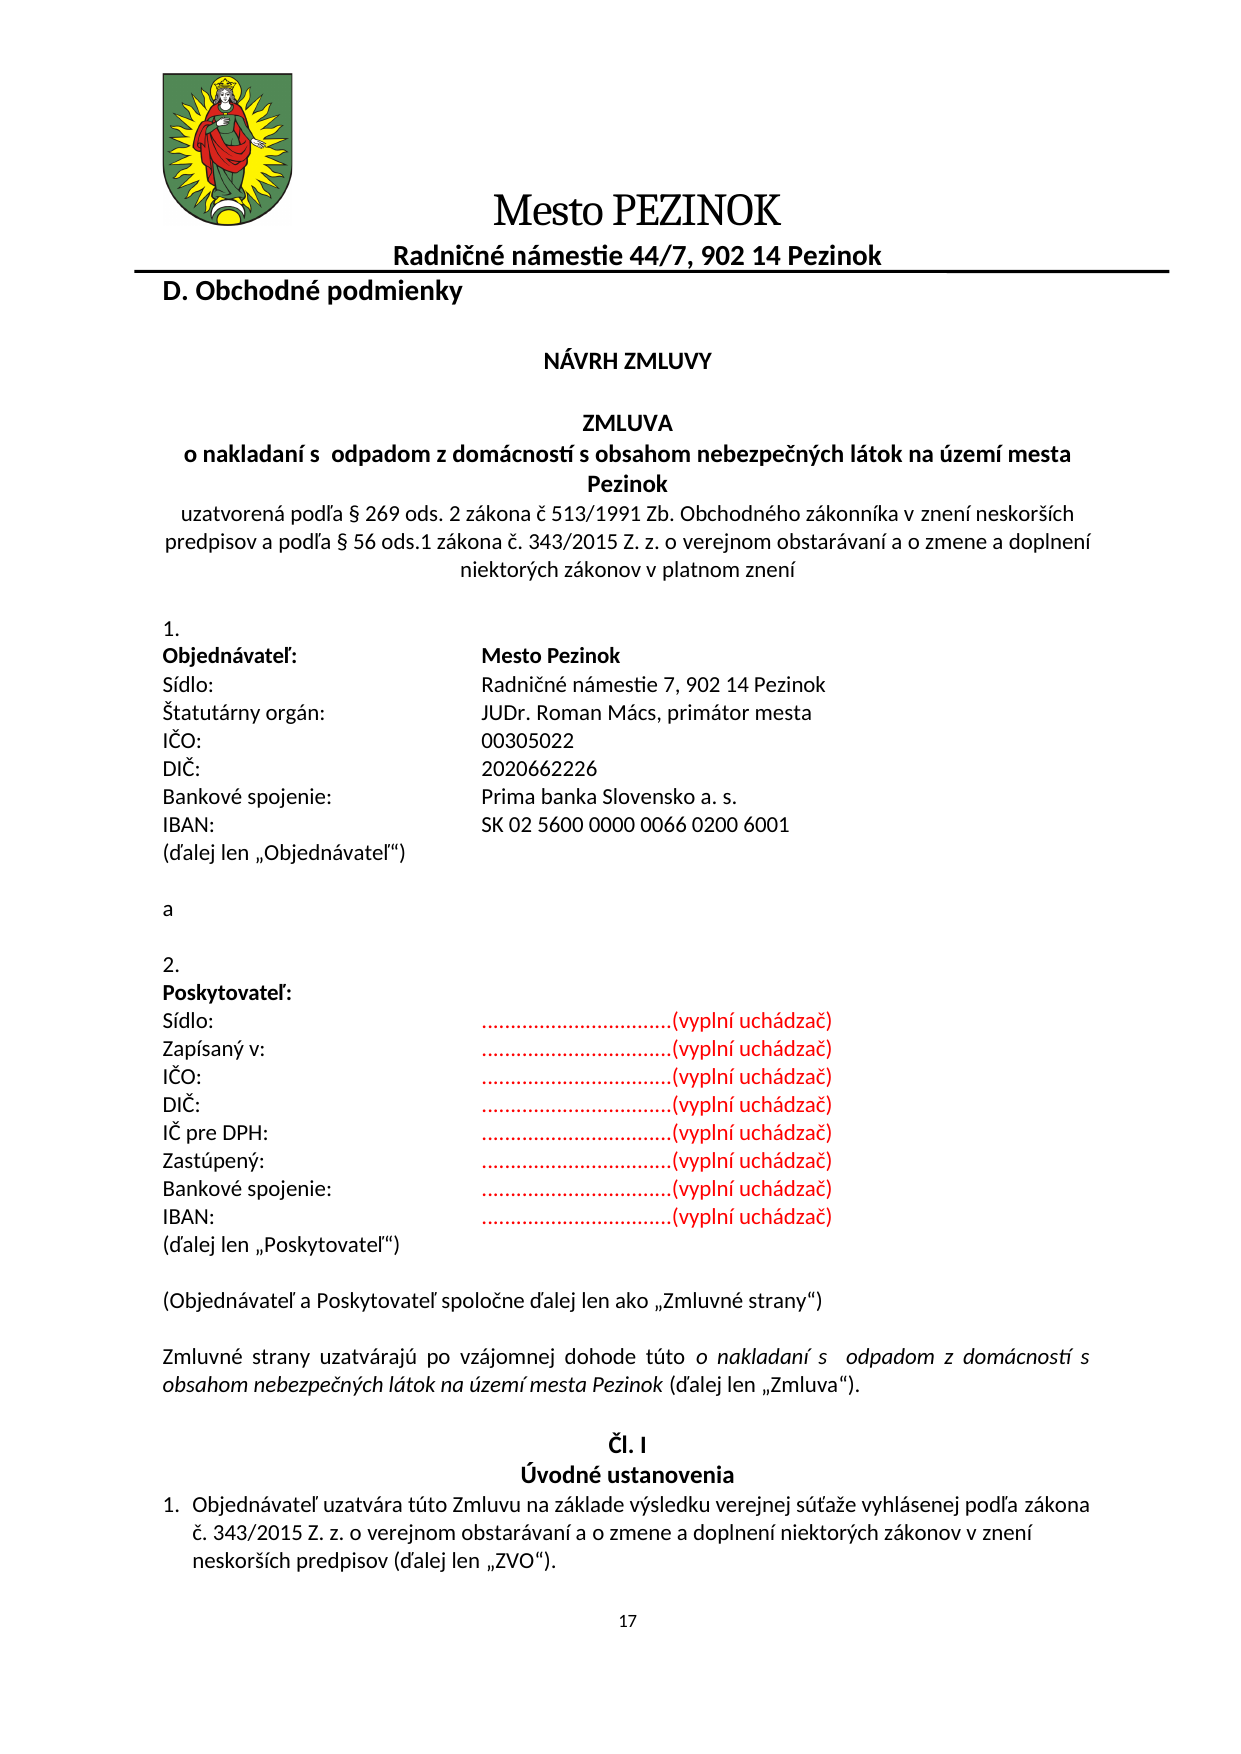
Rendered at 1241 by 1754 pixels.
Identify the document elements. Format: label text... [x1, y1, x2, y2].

text Čl. I [162, 1429, 1092, 1459]
text Bankové spojenie: Prima banka Slovensko a. s. [162, 782, 1092, 810]
text IČO: 00305022 [162, 726, 1092, 754]
subtitle D. Obchodné podmienky [162, 272, 1092, 308]
text Zastúpený: .................................(vyplní uchádzač) [162, 1146, 1092, 1174]
text (ďalej len „Objednávateľ“) [162, 838, 1092, 866]
text Sídlo: .................................(vyplní uchádzač) [162, 1006, 1092, 1034]
text ZMLUVA [162, 407, 1092, 438]
text Úvodné ustanovenia [162, 1459, 1092, 1490]
text IČO: .................................(vyplní uchádzač) [162, 1062, 1092, 1090]
text IBAN: .................................(vyplní uchádzač) [162, 1202, 1092, 1230]
text (ďalej len „Poskytovateľ“) [162, 1230, 1092, 1258]
text 1. [162, 614, 1092, 642]
text NÁVRH ZMLUVY [162, 345, 1092, 376]
text Zmluvné strany uzatvárajú po vzájomnej dohode túto o nakladaní s odpadom z domácností s obsahom nebezpečných látok na území mesta Pezinok (ďalej len „Zmluva“). [162, 1342, 1092, 1398]
text 2. [162, 950, 1092, 978]
list Objednávateľ uzatvára túto Zmluvu na základe výsledku verejnej súťaže vyhlásenej podľa zákona č. 343/2015 Z. z. o verejnom obstarávaní a o zmene a doplnení niektorých zákonov v znení neskorších predpisov (ďalej len „ZVO“). [162, 1490, 1092, 1574]
text (Objednávateľ a Poskytovateľ spoločne ďalej len ako „Zmluvné strany“) [162, 1286, 1092, 1314]
text Zapísaný v: .................................(vyplní uchádzač) [162, 1034, 1092, 1062]
text IBAN: SK 02 5600 0000 0066 0200 6001 [162, 810, 1092, 838]
text a [162, 894, 1092, 922]
text uzatvorená podľa § 269 ods. 2 zákona č 513/1991 Zb. Obchodného zákonníka v znení neskorších predpisov a podľa § 56 ods.1 zákona č. 343/2015 Z. z. o verejnom obstarávaní a o zmene a doplnení niektorých zákonov v platnom znení [162, 499, 1092, 583]
text DIČ: 2020662226 [162, 754, 1092, 782]
picture [162, 73, 293, 226]
text Sídlo: Radničné námestie 7, 902 14 Pezinok [162, 670, 1092, 698]
text IČ pre DPH: .................................(vyplní uchádzač) [162, 1118, 1092, 1146]
text Bankové spojenie: .................................(vyplní uchádzač) [162, 1174, 1092, 1202]
text Objednávateľ: Mesto Pezinok [162, 642, 1092, 670]
text DIČ: .................................(vyplní uchádzač) [162, 1090, 1092, 1118]
text Poskytovateľ: [162, 978, 1092, 1006]
text o nakladaní s odpadom z domácností s obsahom nebezpečných látok na území mesta Pezinok [162, 438, 1092, 499]
text Štatutárny orgán: JUDr. Roman Mács, primátor mesta [162, 698, 1092, 726]
